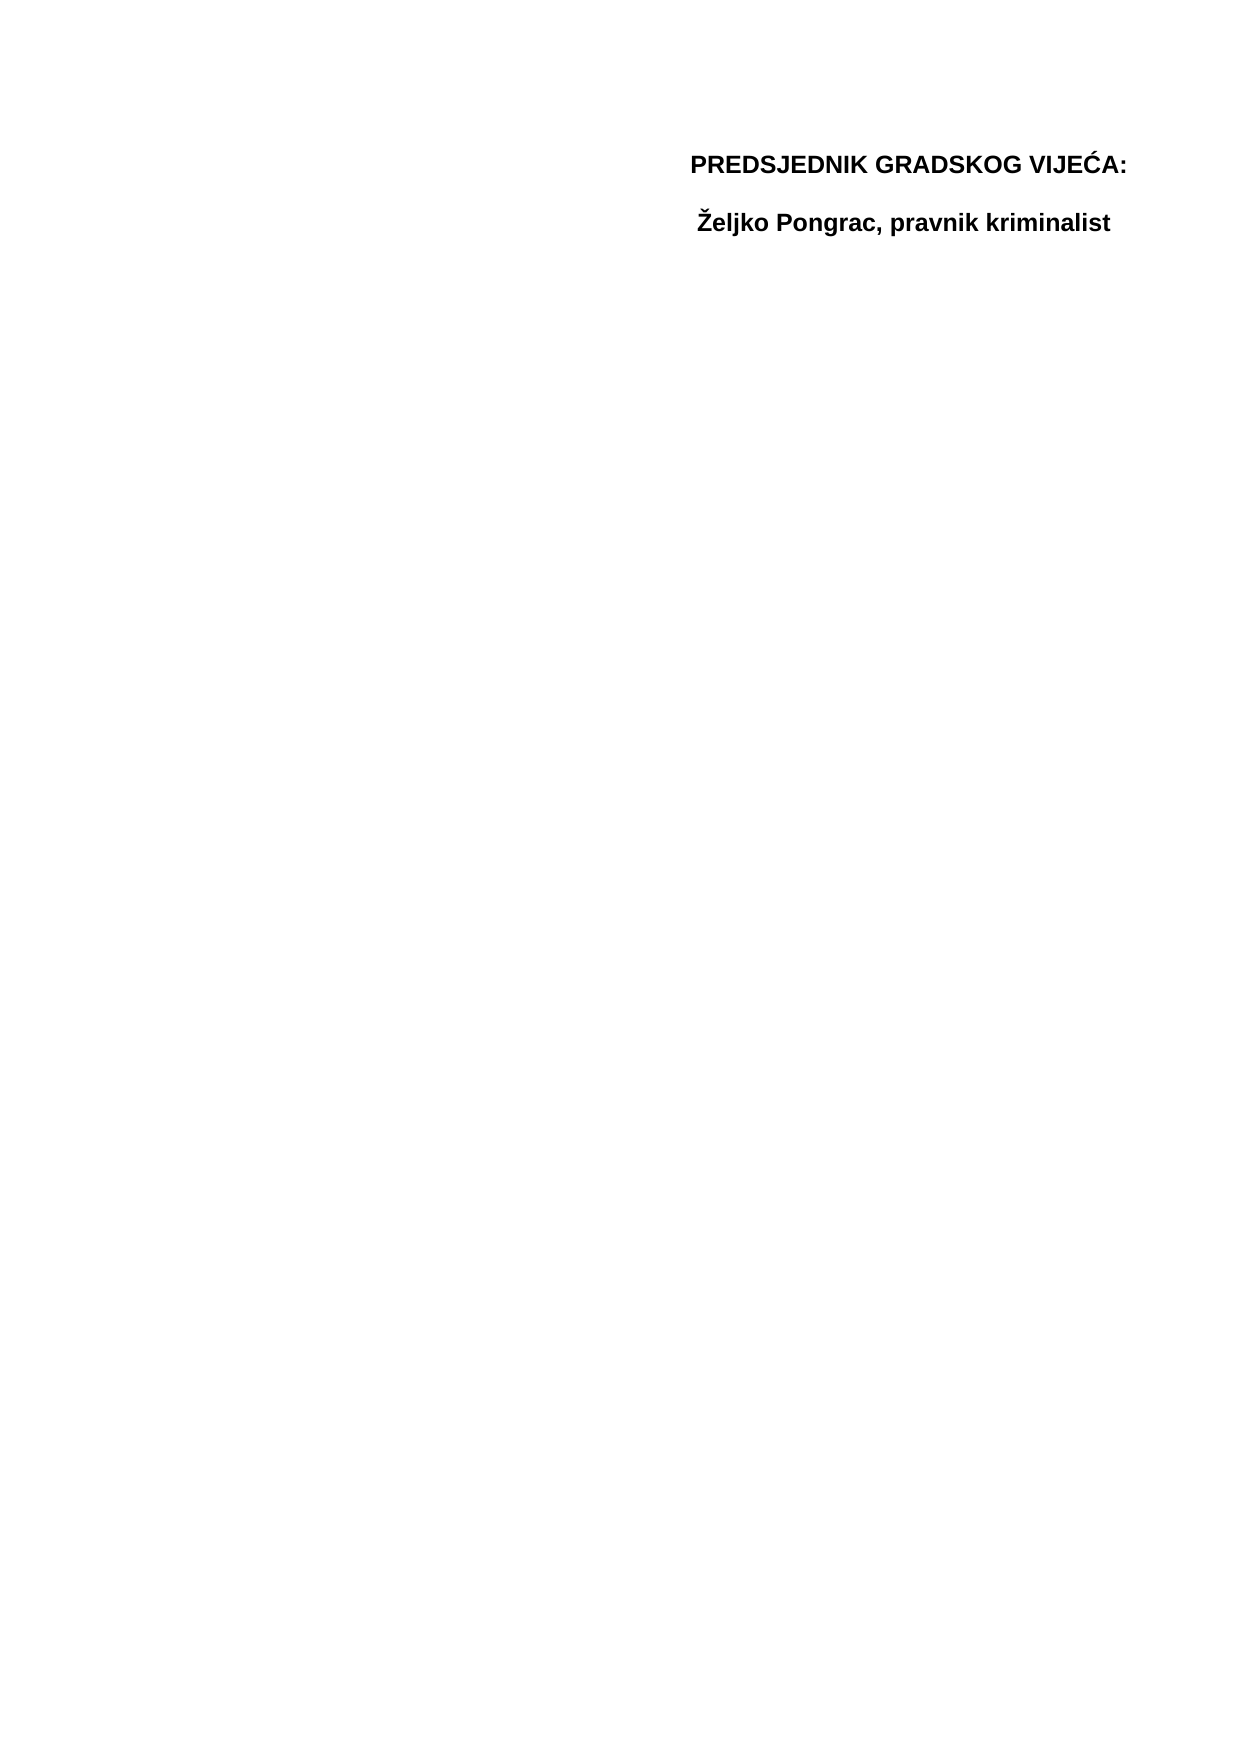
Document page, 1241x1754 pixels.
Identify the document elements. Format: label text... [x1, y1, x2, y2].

text Željko Pongrac, pravnik kriminalist [112, 207, 1128, 236]
text PREDSJEDNIK GRADSKOG VIJEĆA: [487, 150, 1128, 179]
